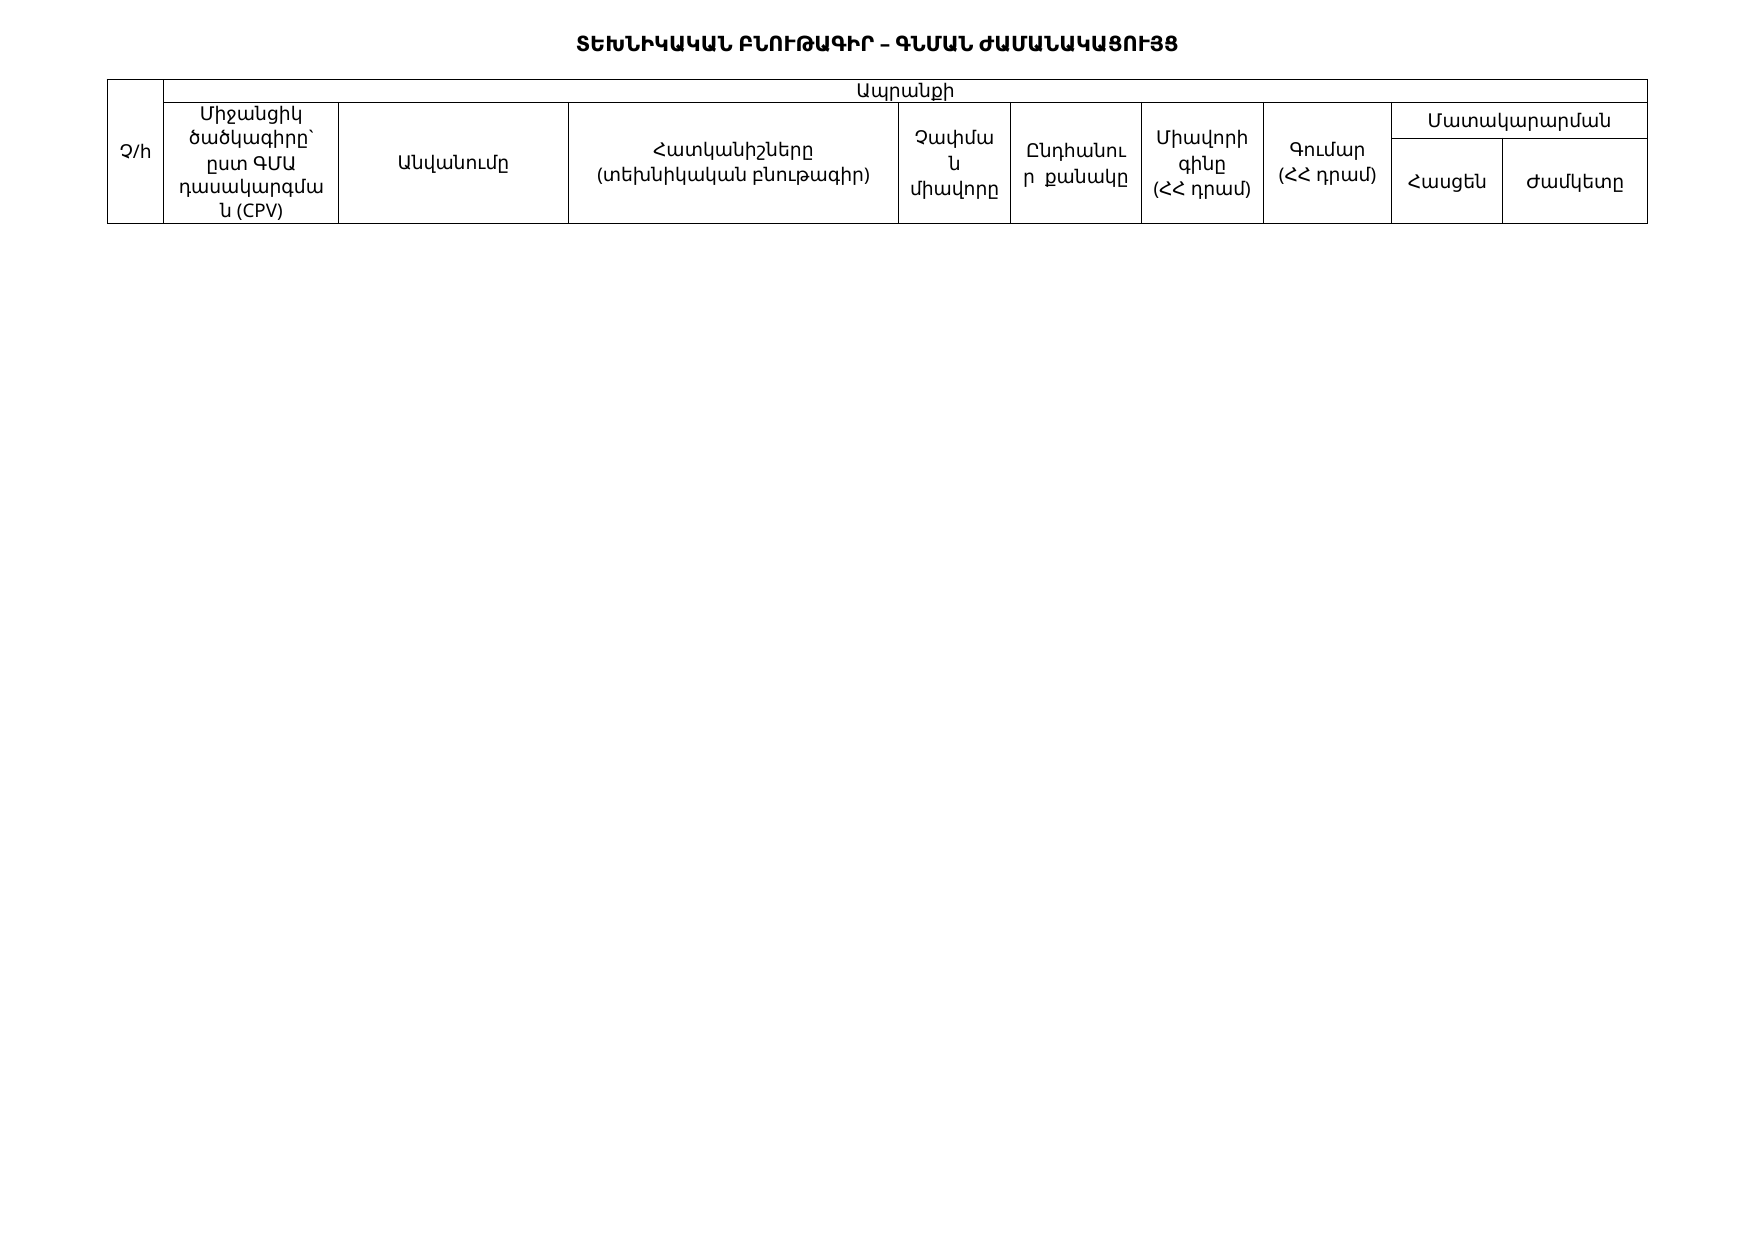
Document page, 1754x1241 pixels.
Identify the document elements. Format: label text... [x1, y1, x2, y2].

table_cell Միջանցիկ ծածկագիրը` ըստ ԳՄԱ դասակարգման (CPV) [164, 103, 338, 223]
table_cell Ժամկետը [1503, 139, 1647, 223]
text ՏԵԽՆԻԿԱԿԱՆ ԲՆՈՒԹԱԳԻՐ – ԳՆՄԱՆ ԺԱՄԱՆԱԿԱՑՈՒՅՑ [59, 29, 1695, 58]
table_cell Ընդհանուր քանակը [1011, 103, 1141, 223]
table_cell Գումար (ՀՀ դրամ) [1264, 103, 1391, 223]
table_cell Անվանումը [339, 103, 568, 223]
table_cell Մատակարարման [1392, 103, 1647, 138]
table_cell Հատկանիշները (տեխնիկական բնութագիր) [569, 103, 898, 223]
table_header Ապրանքի [164, 80, 1647, 102]
table_cell Հասցեն [1392, 139, 1502, 223]
table_header Չ/հ [108, 80, 163, 223]
table_cell Միավորի գինը (ՀՀ դրամ) [1142, 103, 1263, 223]
table_cell Չափման միավորը [899, 103, 1010, 223]
